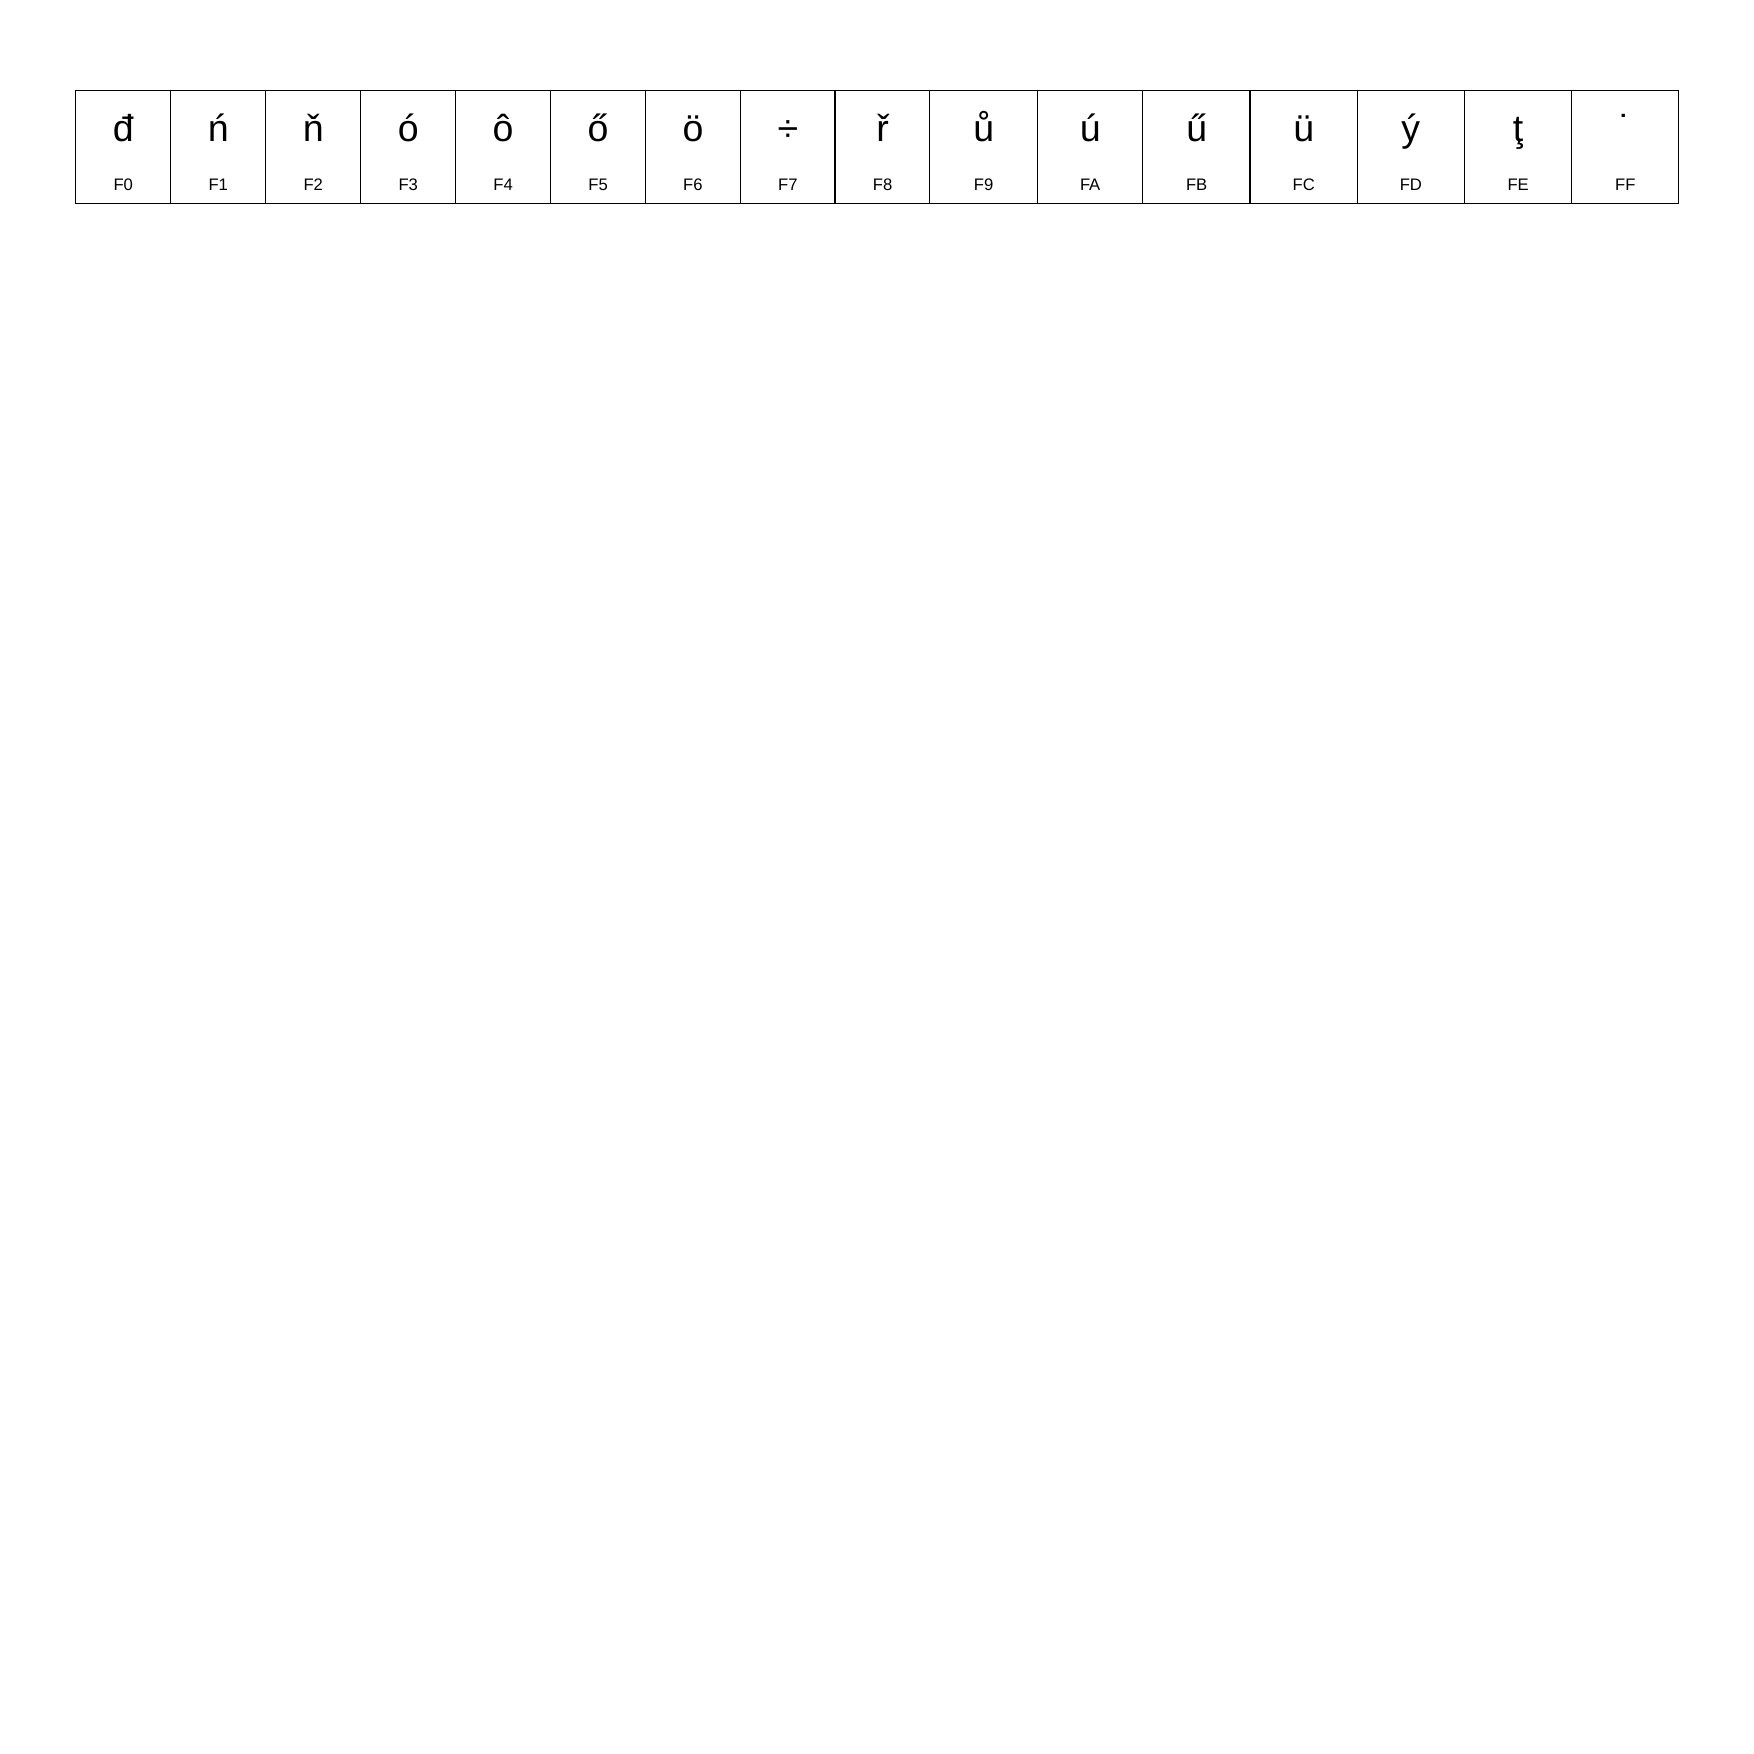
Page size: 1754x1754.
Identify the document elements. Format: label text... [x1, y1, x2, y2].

table_cell ú FA [1038, 91, 1142, 203]
table_cell ű FB [1143, 91, 1249, 203]
table_cell ţ FE [1465, 91, 1571, 203]
table_cell ó F3 [361, 91, 455, 203]
table_cell ý FD [1358, 91, 1464, 203]
table_cell ÷ F7 [741, 91, 834, 203]
table_cell ö F6 [646, 91, 740, 203]
table_cell ň F2 [266, 91, 360, 203]
table_cell đ F0 [76, 91, 170, 203]
table_cell ü FC [1251, 91, 1357, 203]
table_cell ń F1 [171, 91, 265, 203]
table_cell ő F5 [551, 91, 645, 203]
table_cell ů F9 [930, 91, 1037, 203]
table_cell ř F8 [836, 91, 929, 203]
table_cell ˙ FF [1572, 91, 1678, 203]
table_cell ô F4 [456, 91, 550, 203]
